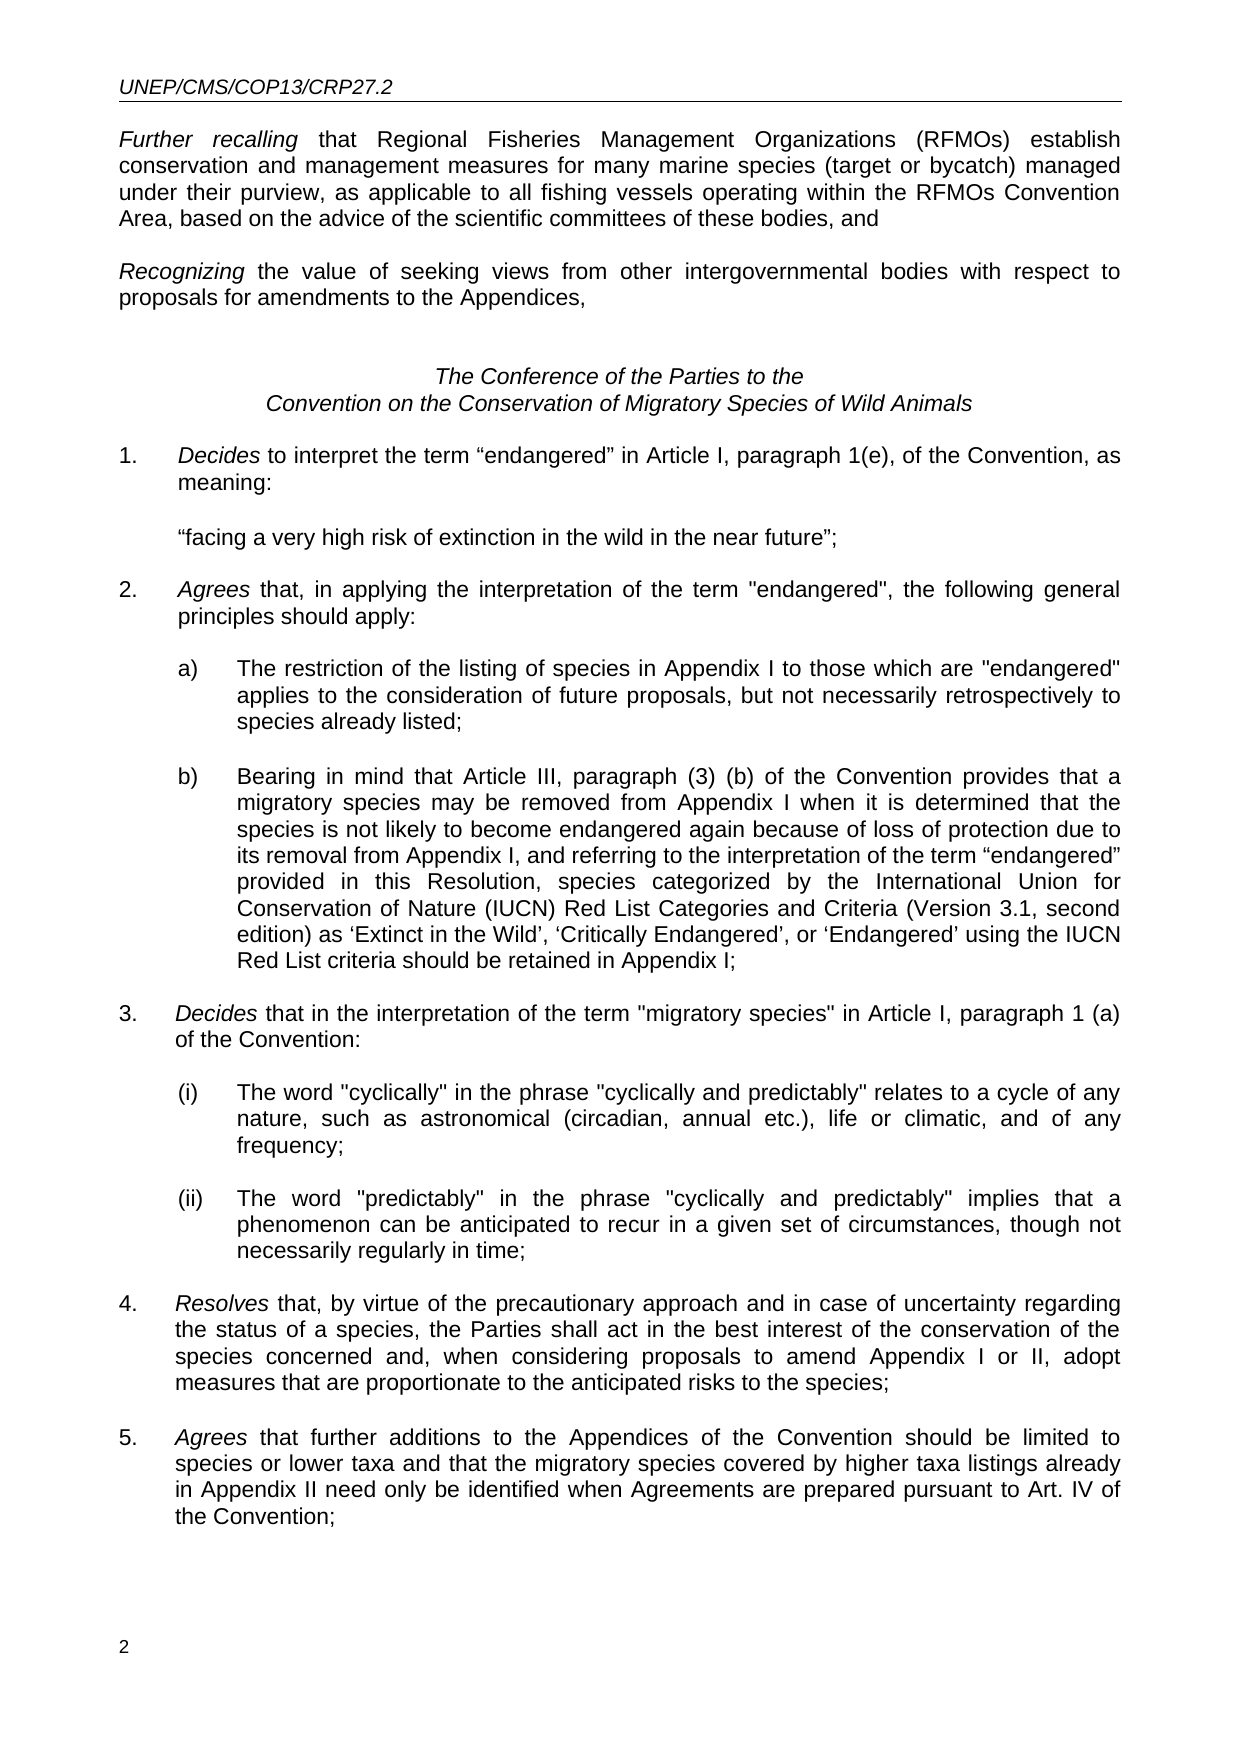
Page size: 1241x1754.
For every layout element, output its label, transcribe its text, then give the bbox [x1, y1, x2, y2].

text Further recalling that Regional Fisheries Management Organizations (RFMOs) establish conservation and management measures for many marine species (target or bycatch) managed under their purview, as applicable to all fishing vessels operating within the RFMOs Convention Area, based on the advice of the scientific committees of these bodies, and [118, 126, 1122, 232]
list Agrees that, in applying the interpretation of the term "endangered", the following general principles should apply: [118, 576, 1122, 629]
text Convention on the Conservation of Migratory Species of Wild Animals [118, 390, 1122, 416]
text (ii) The word "predictably" in the phrase "cyclically and predictably" implies that a phenomenon can be anticipated to recur in a given set of circumstances, though not necessarily regularly in time; [178, 1184, 1122, 1263]
text “facing a very high risk of extinction in the wild in the near future”; [178, 523, 1122, 550]
list Bearing in mind that Article III, paragraph (3) (b) of the Convention provides that a migratory species may be removed from Appendix I when it is determined that the species is not likely to become endangered again because of loss of protection due to its removal from Appendix I, and referring to the interpretation of the term “endangered” provided in this Resolution, species categorized by the International Union for Conservation of Nature (IUCN) Red List Categories and Criteria (Version 3.1, second edition) as ‘Extinct in the Wild’, ‘Critically Endangered’, or ‘Endangered’ using the IUCN Red List criteria should be retained in Appendix I; [178, 763, 1122, 974]
list Resolves that, by virtue of the precautionary approach and in case of uncertainty regarding the status of a species, the Parties shall act in the best interest of the conservation of the species concerned and, when considering proposals to amend Appendix I or II, adopt measures that are proportionate to the anticipated risks to the species; [118, 1290, 1122, 1395]
list The restriction of the listing of species in Appendix I to those which are "endangered" applies to the consideration of future proposals, but not necessarily retrospectively to species already listed; [178, 655, 1122, 734]
text Recognizing the value of seeking views from other intergovernmental bodies with respect to proposals for amendments to the Appendices, [118, 258, 1122, 311]
text The Conference of the Parties to the [118, 363, 1122, 390]
list Agrees that further additions to the Appendices of the Convention should be limited to species or lower taxa and that the migratory species covered by higher taxa listings already in Appendix II need only be identified when Agreements are prepared pursuant to Art. IV of the Convention; [118, 1424, 1122, 1529]
list Decides that in the interpretation of the term "migratory species" in Article I, paragraph 1 (a) of the Convention: [118, 1000, 1122, 1053]
list Decides to interpret the term “endangered” in Article I, paragraph 1(e), of the Convention, as meaning: [118, 442, 1122, 495]
text (i) The word "cyclically" in the phrase "cyclically and predictably" relates to a cycle of any nature, such as astronomical (circadian, annual etc.), life or climatic, and of any frequency; [178, 1079, 1122, 1158]
